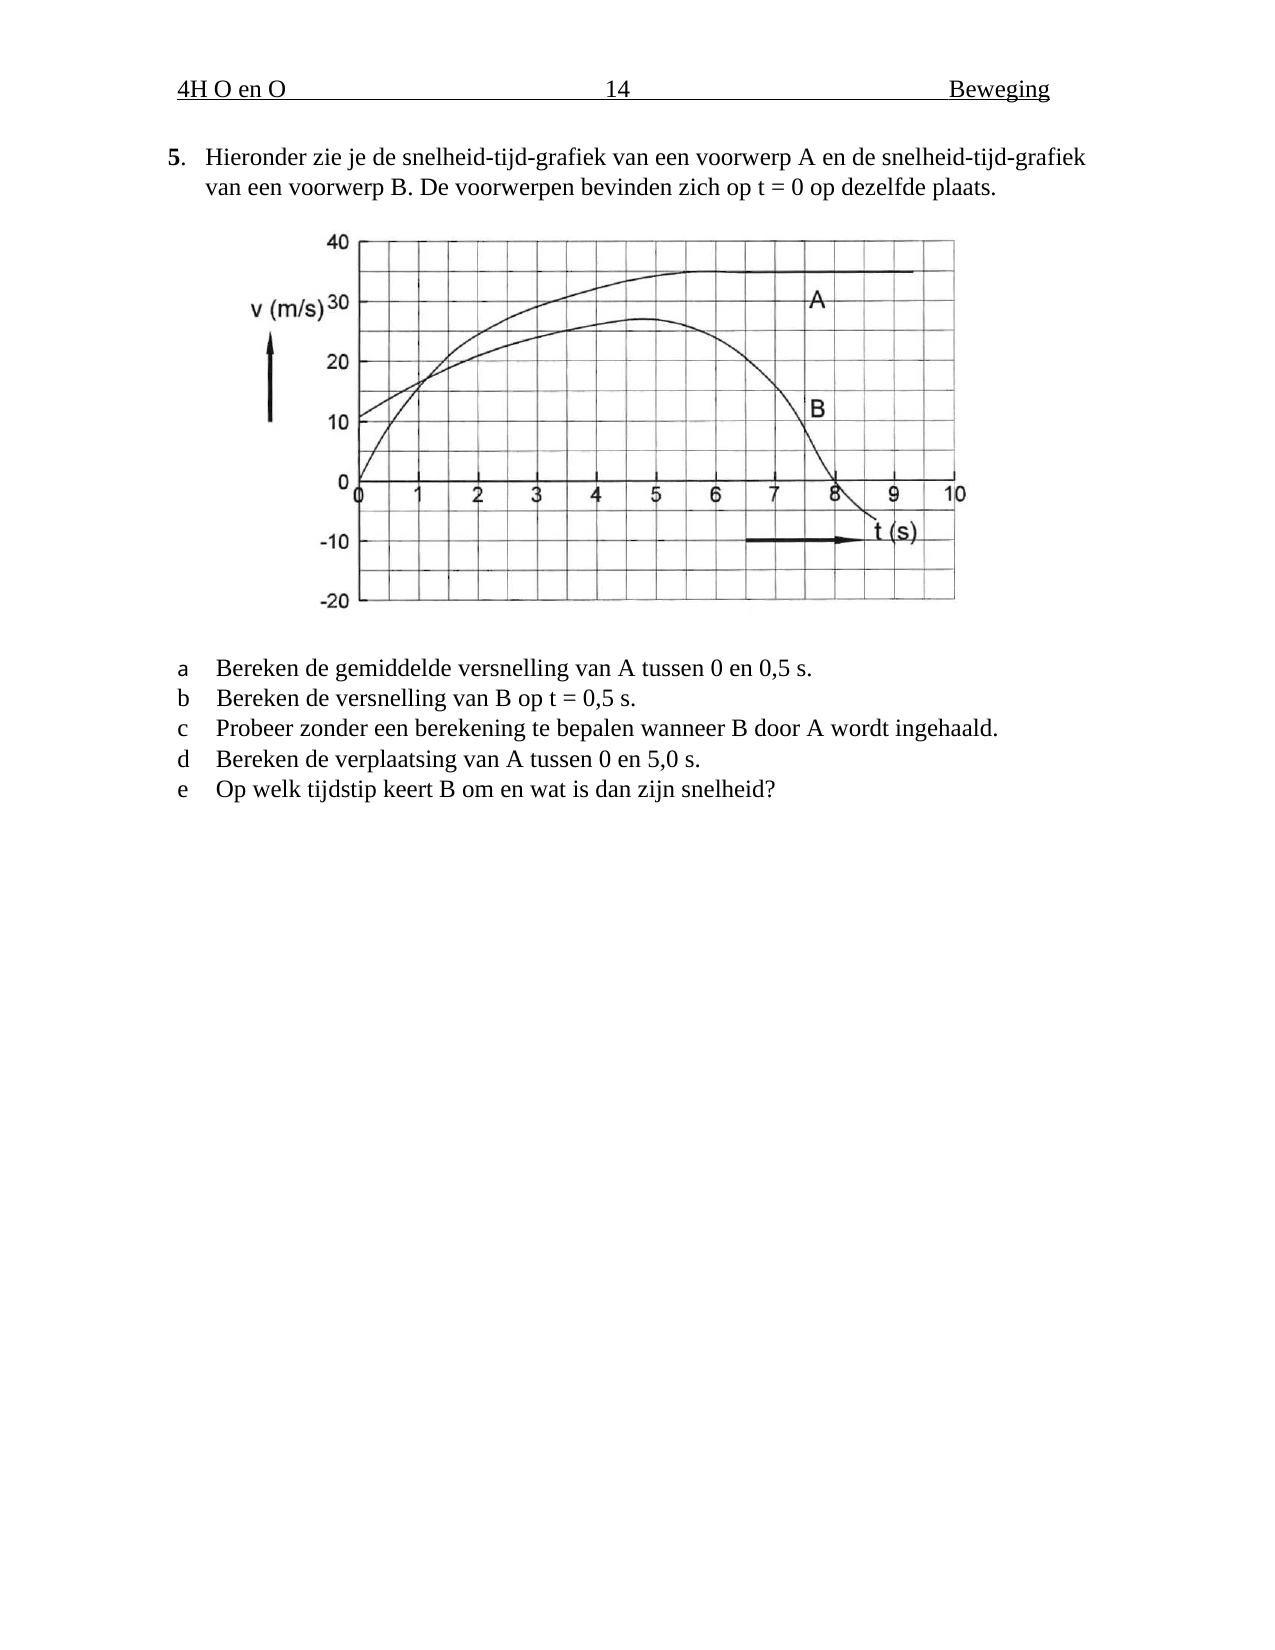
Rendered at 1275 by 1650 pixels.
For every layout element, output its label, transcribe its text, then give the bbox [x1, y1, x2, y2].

text b Bereken de versnelling van B op t = 0,5 s. [177, 682, 1006, 712]
text 5. Hieronder zie je de snelheid-tijd-grafiek van een voorwerp A en de snelheid-tijd-grafiek van een voorwerp B. De voorwerpen bevinden zich op t = 0 op dezelfde plaats. [168, 142, 1096, 202]
text a Bereken de gemiddelde versnelling van A tussen 0 en 0,5 s. [177, 652, 1006, 682]
text e Op welk tijdstip keert B om en wat is dan zijn snelheid? [177, 773, 1006, 803]
text c Probeer zonder een berekening te bepalen wanneer B door A wordt ingehaald. [177, 712, 1006, 742]
text d Bereken de verplaatsing van A tussen 0 en 5,0 s. [177, 743, 1006, 773]
picture [242, 224, 978, 623]
